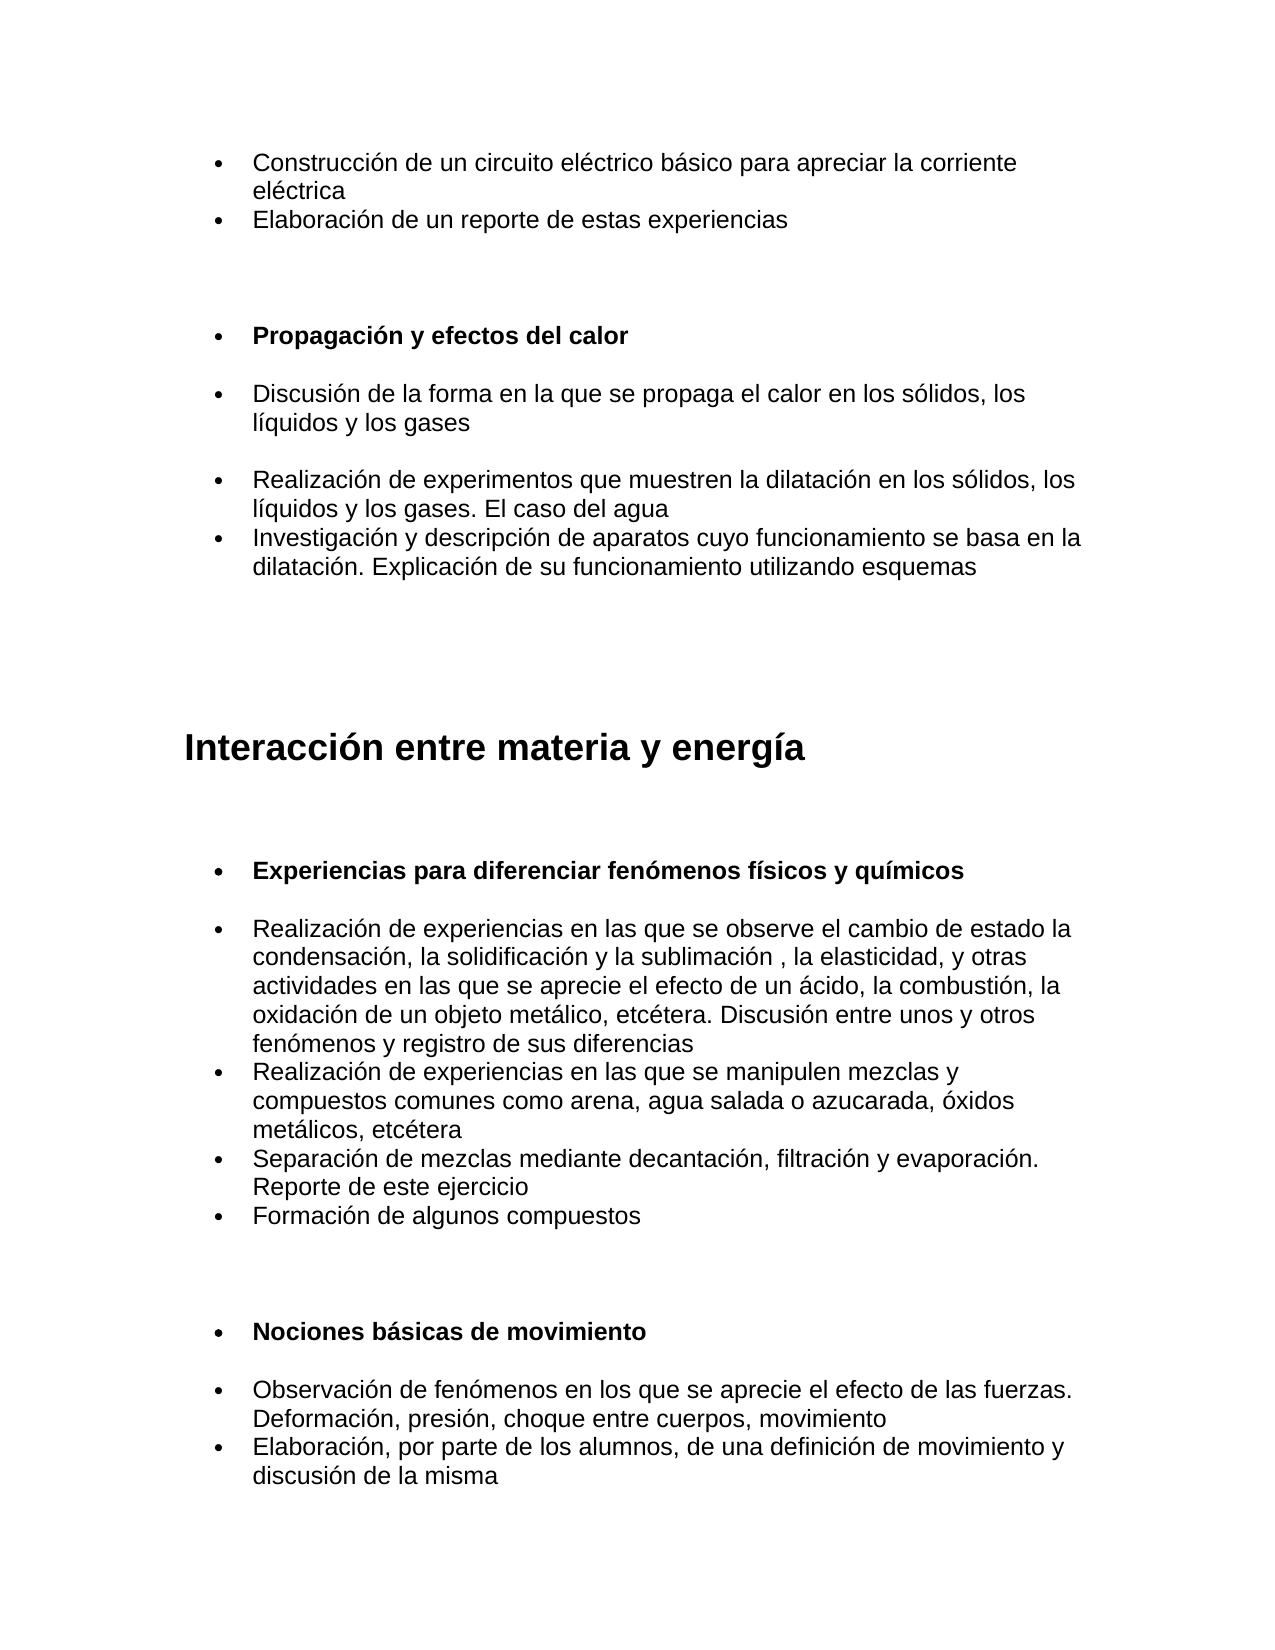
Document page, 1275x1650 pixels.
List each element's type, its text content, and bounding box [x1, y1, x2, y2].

list Nociones básicas de movimiento [215, 1317, 1098, 1346]
list Experiencias para diferenciar fenómenos físicos y químicos [215, 856, 1098, 884]
list Construcción de un circuito eléctrico básico para apreciar la corriente eléctrica [215, 148, 1098, 205]
list Elaboración de un reporte de estas experiencias [215, 205, 1098, 234]
list Realización de experiencias en las que se manipulen mezclas y compuestos comunes como arena, agua salada o azucarada, óxidos metálicos, etcétera [215, 1057, 1098, 1144]
list Investigación y descripción de aparatos cuyo funcionamiento se basa en la dilatación. Explicación de su funcionamiento utilizando esquemas [215, 523, 1098, 581]
list Realización de experimentos que muestren la dilatación en los sólidos, los líquidos y los gases. El caso del agua [215, 466, 1098, 523]
list Discusión de la forma en la que se propaga el calor en los sólidos, los líquidos y los gases [215, 379, 1098, 436]
list Realización de experiencias en las que se observe el cambio de estado la condensación, la solidificación y la sublimación , la elasticidad, y otras actividades en las que se aprecie el efecto de un ácido, la combustión, la oxidación de un objeto metálico, etcétera. Discusión entre unos y otros fenómenos y registro de sus diferencias [215, 914, 1098, 1057]
list Propagación y efectos del calor [215, 321, 1098, 350]
list Formación de algunos compuestos [215, 1201, 1098, 1230]
text Interacción entre materia y energía [177, 726, 1098, 769]
list Elaboración, por parte de los alumnos, de una definición de movimiento y discusión de la misma [215, 1432, 1098, 1490]
list Separación de mezclas mediante decantación, filtración y evaporación. Reporte de este ejercicio [215, 1144, 1098, 1201]
list Observación de fenómenos en los que se aprecie el efecto de las fuerzas. Deformación, presión, choque entre cuerpos, movimiento [215, 1375, 1098, 1432]
